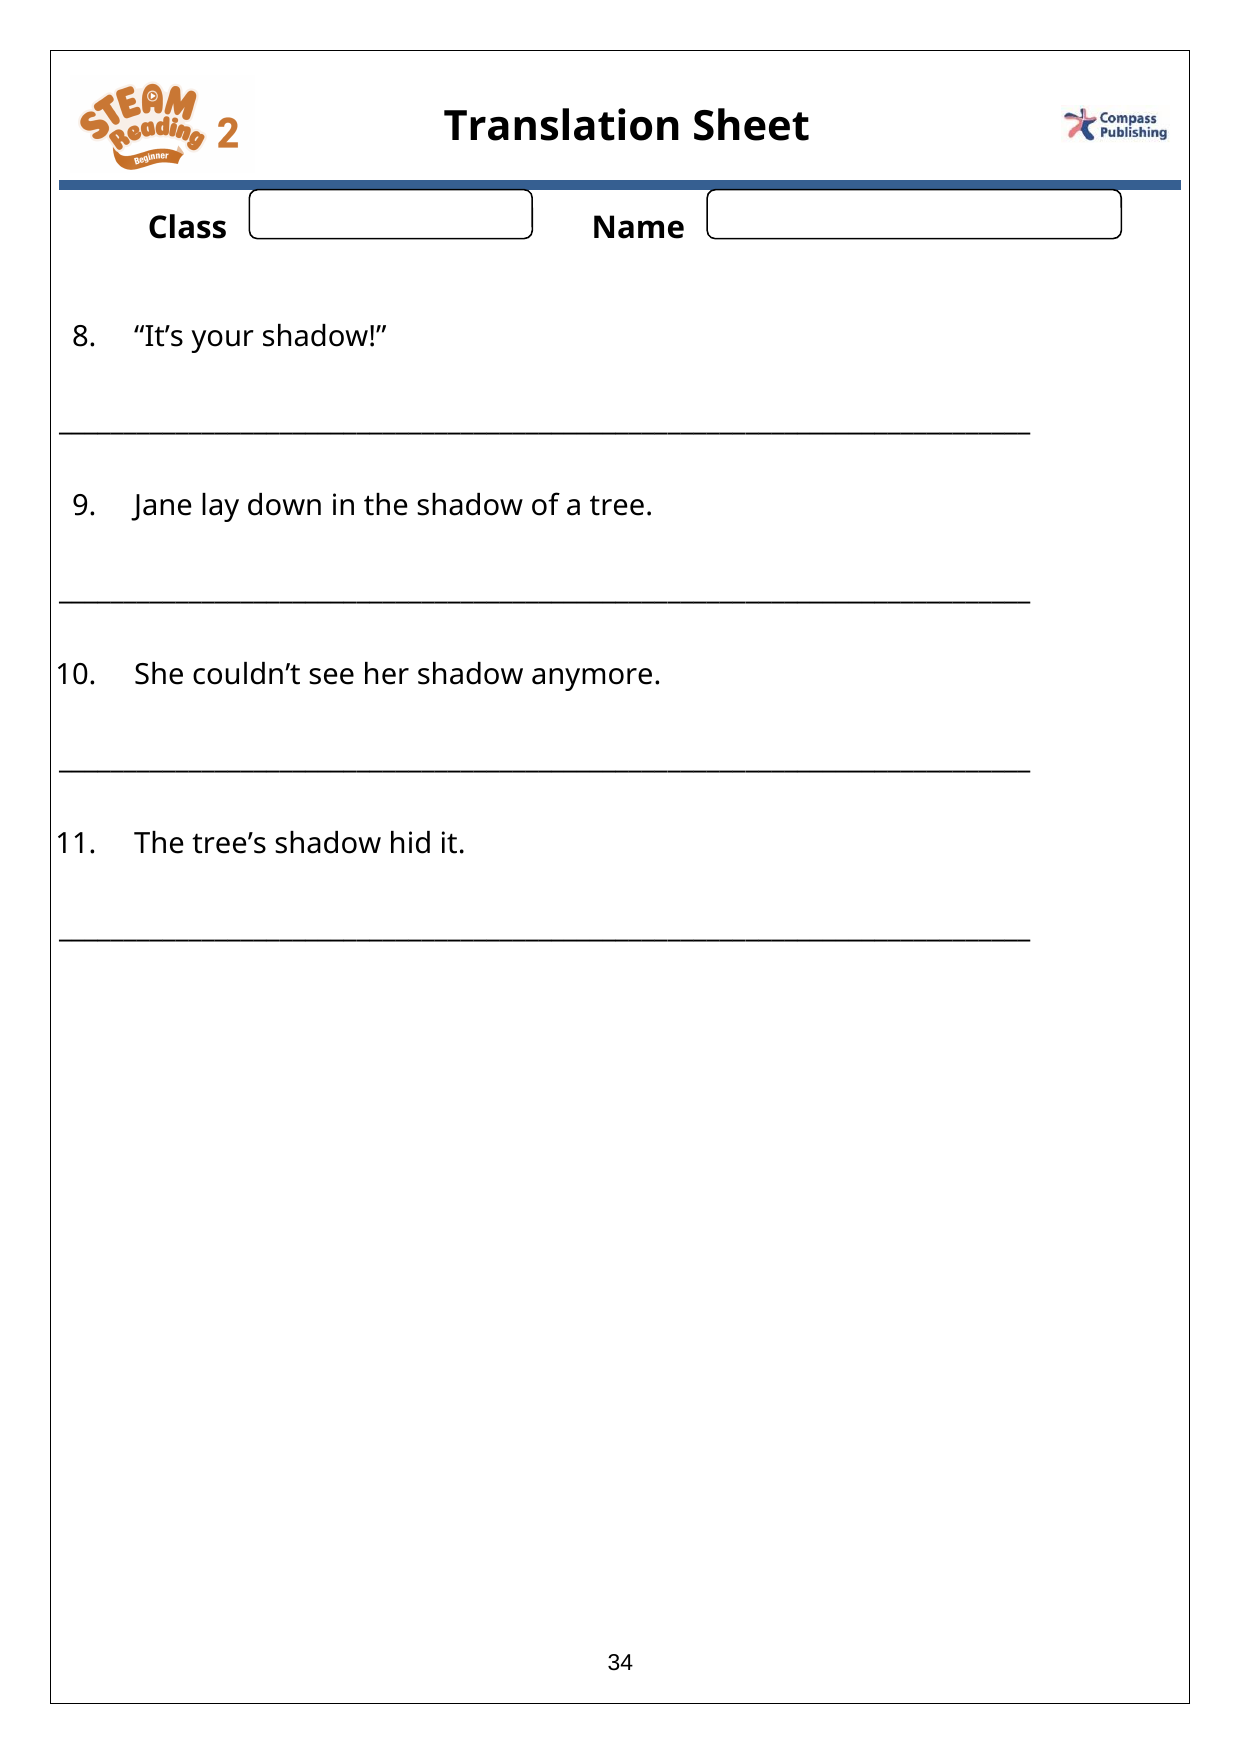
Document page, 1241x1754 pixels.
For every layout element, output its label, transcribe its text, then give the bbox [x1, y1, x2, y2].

text ___________________________________________________________________________ [59, 906, 1181, 946]
list Jane lay down in the shadow of a tree. [96, 484, 1181, 524]
text ___________________________________________________________________________ [59, 737, 1181, 777]
list She couldn’t see her shadow anymore. [96, 653, 1181, 693]
picture [1061, 105, 1171, 143]
list “It’s your shadow!” [96, 315, 1181, 355]
text ___________________________________________________________________________ [59, 568, 1181, 608]
picture [70, 75, 256, 173]
list The tree’s shadow hid it. [96, 822, 1181, 862]
text ___________________________________________________________________________ [59, 399, 1181, 439]
